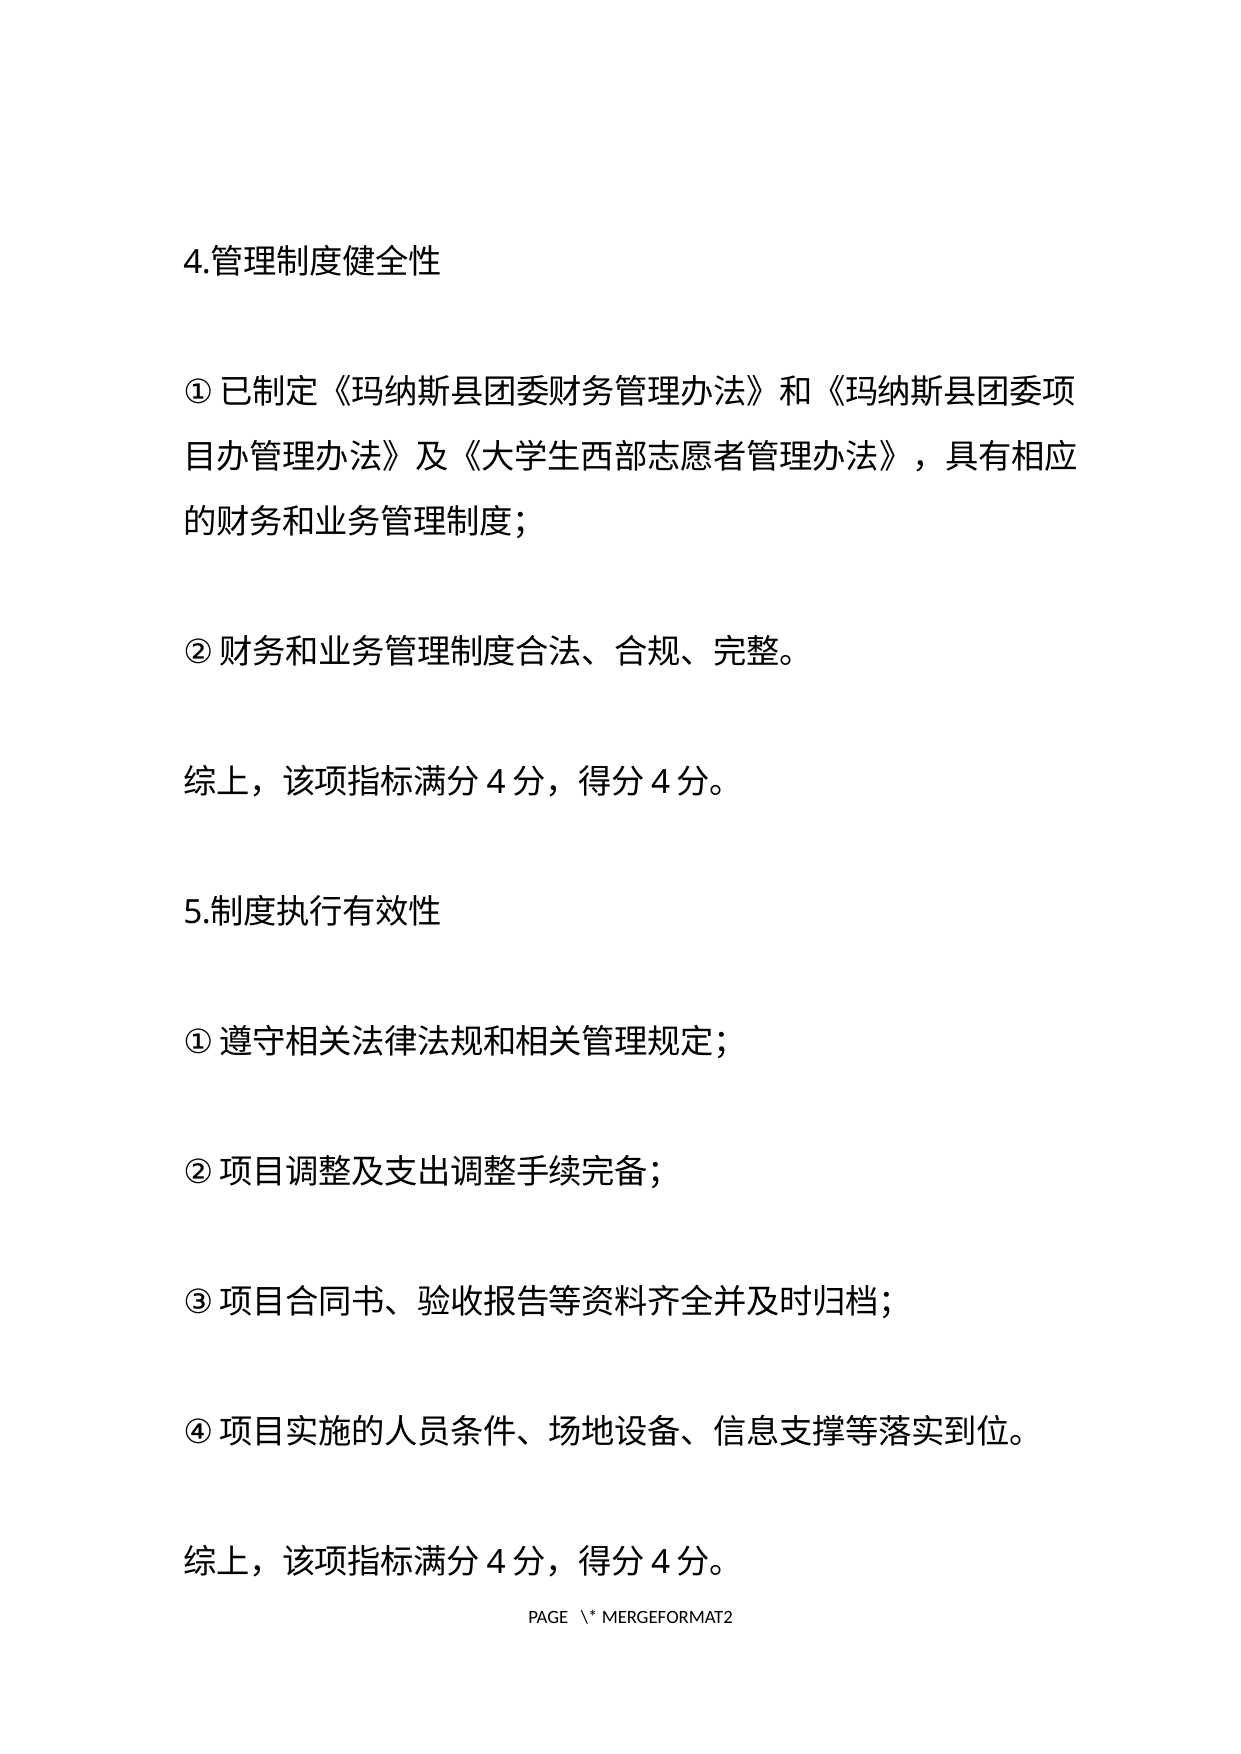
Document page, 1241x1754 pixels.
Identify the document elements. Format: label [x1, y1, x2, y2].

text [183, 162, 1078, 1592]
